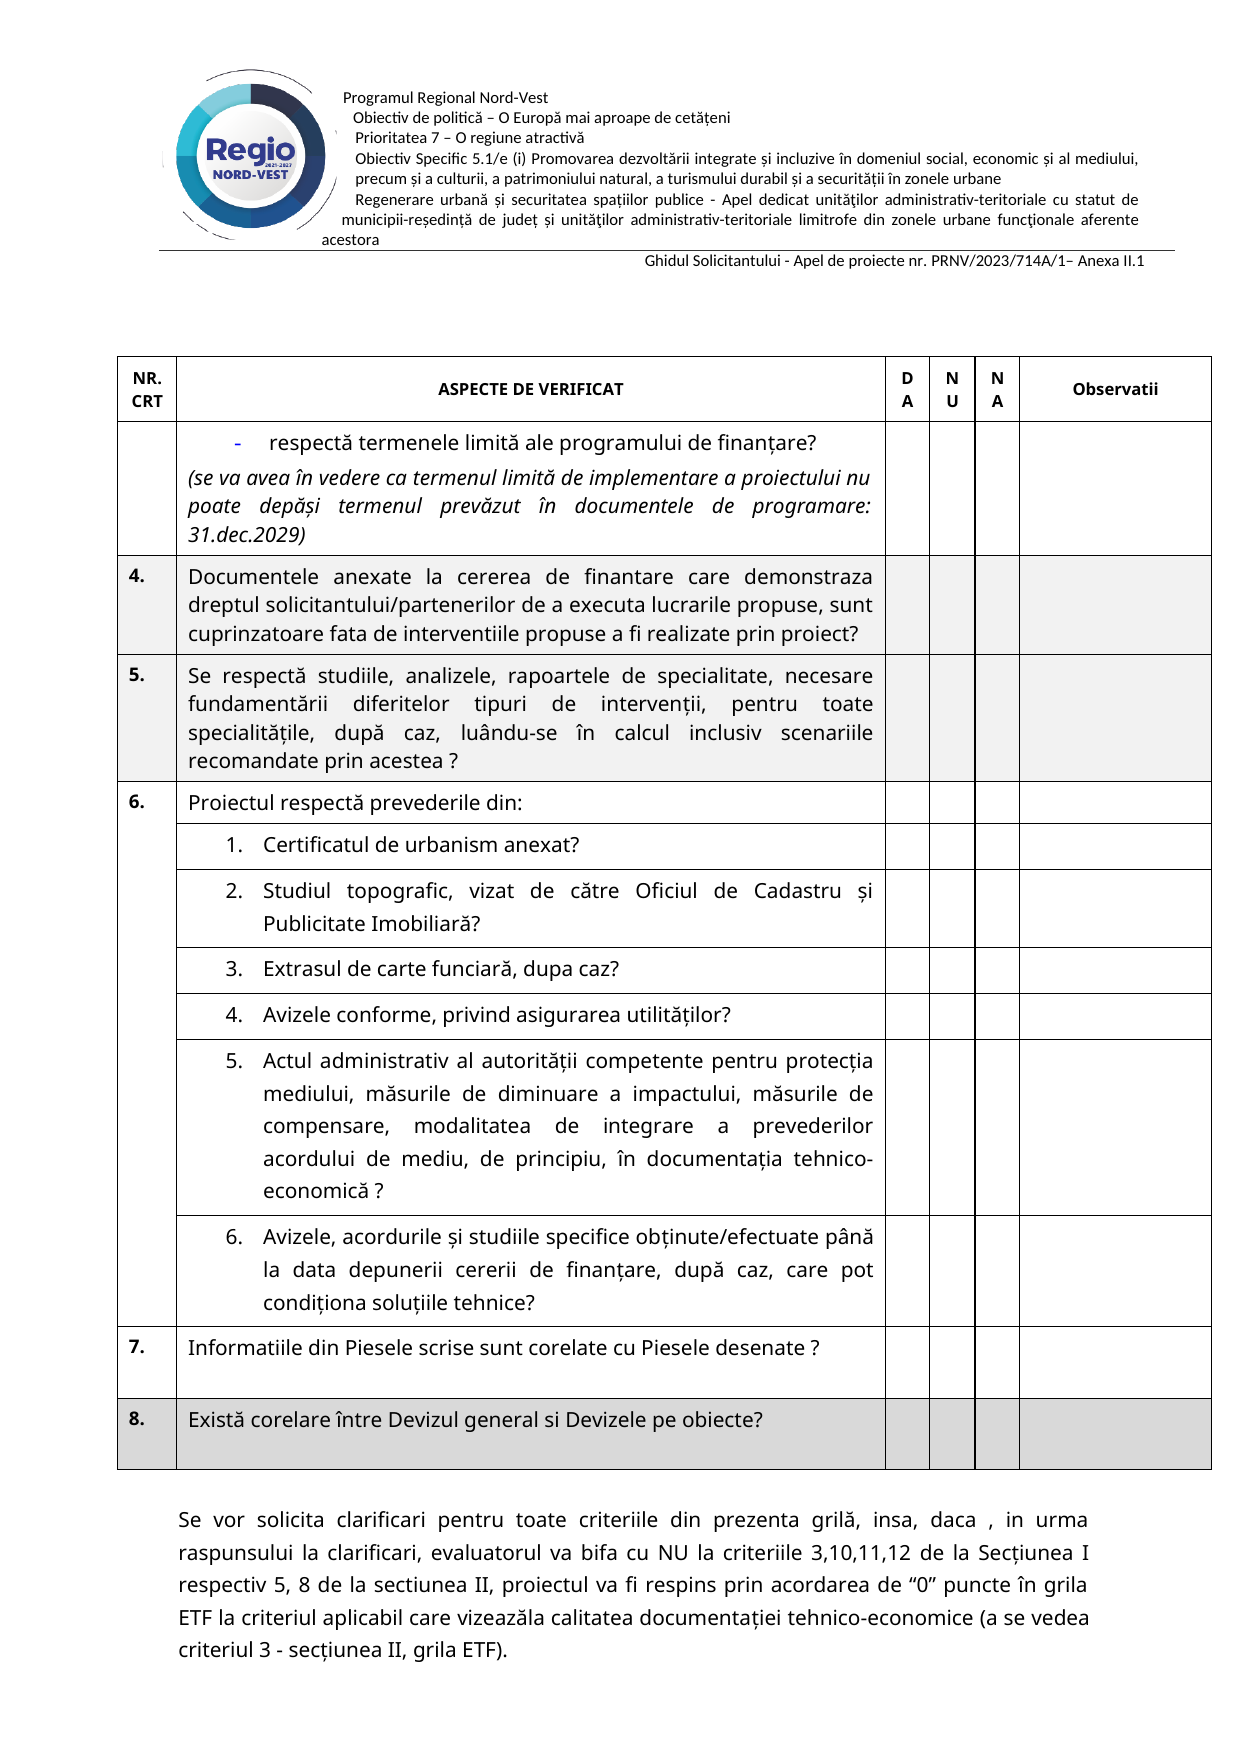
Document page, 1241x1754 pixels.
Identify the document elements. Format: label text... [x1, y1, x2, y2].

table_header NR. CRT [118, 357, 176, 421]
table_cell [886, 870, 929, 947]
table_cell [886, 655, 929, 781]
table_cell [930, 870, 974, 947]
table_cell Studiul topografic, vizat de către Oficiul de Cadastru şi Publicitate Imobiliară? [177, 870, 885, 947]
table_cell Avizele, acordurile şi studiile specifice obținute/efectuate până la data depunerii cererii de finanțare, după caz, care pot condiţiona soluţiile tehnice? [177, 1216, 885, 1326]
table_cell [118, 655, 176, 781]
table_cell [886, 556, 929, 654]
table_cell [1020, 870, 1211, 947]
table_cell Certificatul de urbanism anexat? [177, 824, 885, 869]
table_cell [976, 1216, 1019, 1326]
table_cell [886, 994, 929, 1039]
table_cell [930, 422, 974, 555]
table_cell [976, 556, 1019, 654]
table_cell [930, 1399, 974, 1469]
table_header NU [930, 357, 974, 421]
table_cell [886, 1040, 929, 1215]
table_cell [930, 1216, 974, 1326]
table_cell Se respectă studiile, analizele, rapoartele de specialitate, necesare fundamentării diferitelor tipuri de intervenții, pentru toate specialitățile, după caz, luându-se în calcul inclusiv scenariile recomandate prin acestea ? [177, 655, 885, 781]
table_cell [930, 948, 974, 993]
table_cell [1020, 1399, 1211, 1469]
table_cell [976, 655, 1019, 781]
table_cell [1020, 1216, 1211, 1326]
text Se vor solicita clarificari pentru toate criteriile din prezenta grilă, insa, daca , in urma raspunsului la clarificari, evaluatorul va bifa cu NU la criteriile 3,10,11,12 de la Secţiunea I respectiv 5, 8 de la sectiunea II, proiectul va fi respins prin acordarea de “0” puncte în grila ETF la criteriul aplicabil care vizeazăla calitatea documentației tehnico-economice (a se vedea criteriul 3 - secțiunea II, grila ETF). [178, 1505, 1090, 1664]
table_cell [976, 1040, 1019, 1215]
table_cell [930, 655, 974, 781]
table_cell [118, 422, 176, 555]
table_cell Actul administrativ al autorităţii competente pentru protecţia mediului, măsurile de diminuare a impactului, măsurile de compensare, modalitatea de integrare a prevederilor acordului de mediu, de principiu, în documentaţia tehnico-economică ? [177, 1040, 885, 1215]
table_cell [886, 422, 929, 555]
table_cell [1020, 1040, 1211, 1215]
table_cell Extrasul de carte funciară, dupa caz? [177, 948, 885, 993]
table_cell [1020, 948, 1211, 993]
table_cell [118, 556, 176, 654]
table_cell [976, 422, 1019, 555]
table_header ASPECTE DE VERIFICAT [177, 357, 885, 421]
table_cell [976, 782, 1019, 823]
table_header DA [886, 357, 929, 421]
table_cell [976, 870, 1019, 947]
table_cell [1020, 994, 1211, 1039]
table_cell [1020, 824, 1211, 869]
table_cell [1020, 1327, 1211, 1398]
table_cell [1020, 556, 1211, 654]
table_cell [886, 824, 929, 869]
table_cell [1020, 422, 1211, 555]
table_header Observatii [1020, 357, 1211, 421]
table_cell [1020, 655, 1211, 781]
table_cell Proiectul respectă prevederile din: [177, 782, 885, 823]
table_header NA [976, 357, 1019, 421]
table_cell [976, 948, 1019, 993]
table_cell [886, 1216, 929, 1326]
table_cell [930, 556, 974, 654]
table_cell [118, 1327, 176, 1398]
table_cell [1020, 782, 1211, 823]
table_cell [976, 994, 1019, 1039]
table_cell [930, 782, 974, 823]
table_cell [118, 1399, 176, 1469]
table_cell Documentele anexate la cererea de finantare care demonstraza dreptul solicitantului/partenerilor de a executa lucrarile propuse, sunt cuprinzatoare fata de interventiile propuse a fi realizate prin proiect? [177, 556, 885, 654]
table_cell Există corelare între Devizul general si Devizele pe obiecte? [177, 1399, 885, 1469]
table_cell [886, 1399, 929, 1469]
table_cell [886, 1327, 929, 1398]
table_cell [930, 994, 974, 1039]
table_cell Avizele conforme, privind asigurarea utilităţilor? [177, 994, 885, 1039]
table_cell Informatiile din Piesele scrise sunt corelate cu Piesele desenate ? [177, 1327, 885, 1398]
table_cell [976, 824, 1019, 869]
table_cell [976, 1327, 1019, 1398]
table_cell [930, 824, 974, 869]
table_cell [976, 1399, 1019, 1469]
picture [161, 69, 337, 238]
table_cell [930, 1040, 974, 1215]
table_cell [118, 782, 176, 1326]
table_cell [886, 948, 929, 993]
table_cell [930, 1327, 974, 1398]
table_cell [886, 782, 929, 823]
